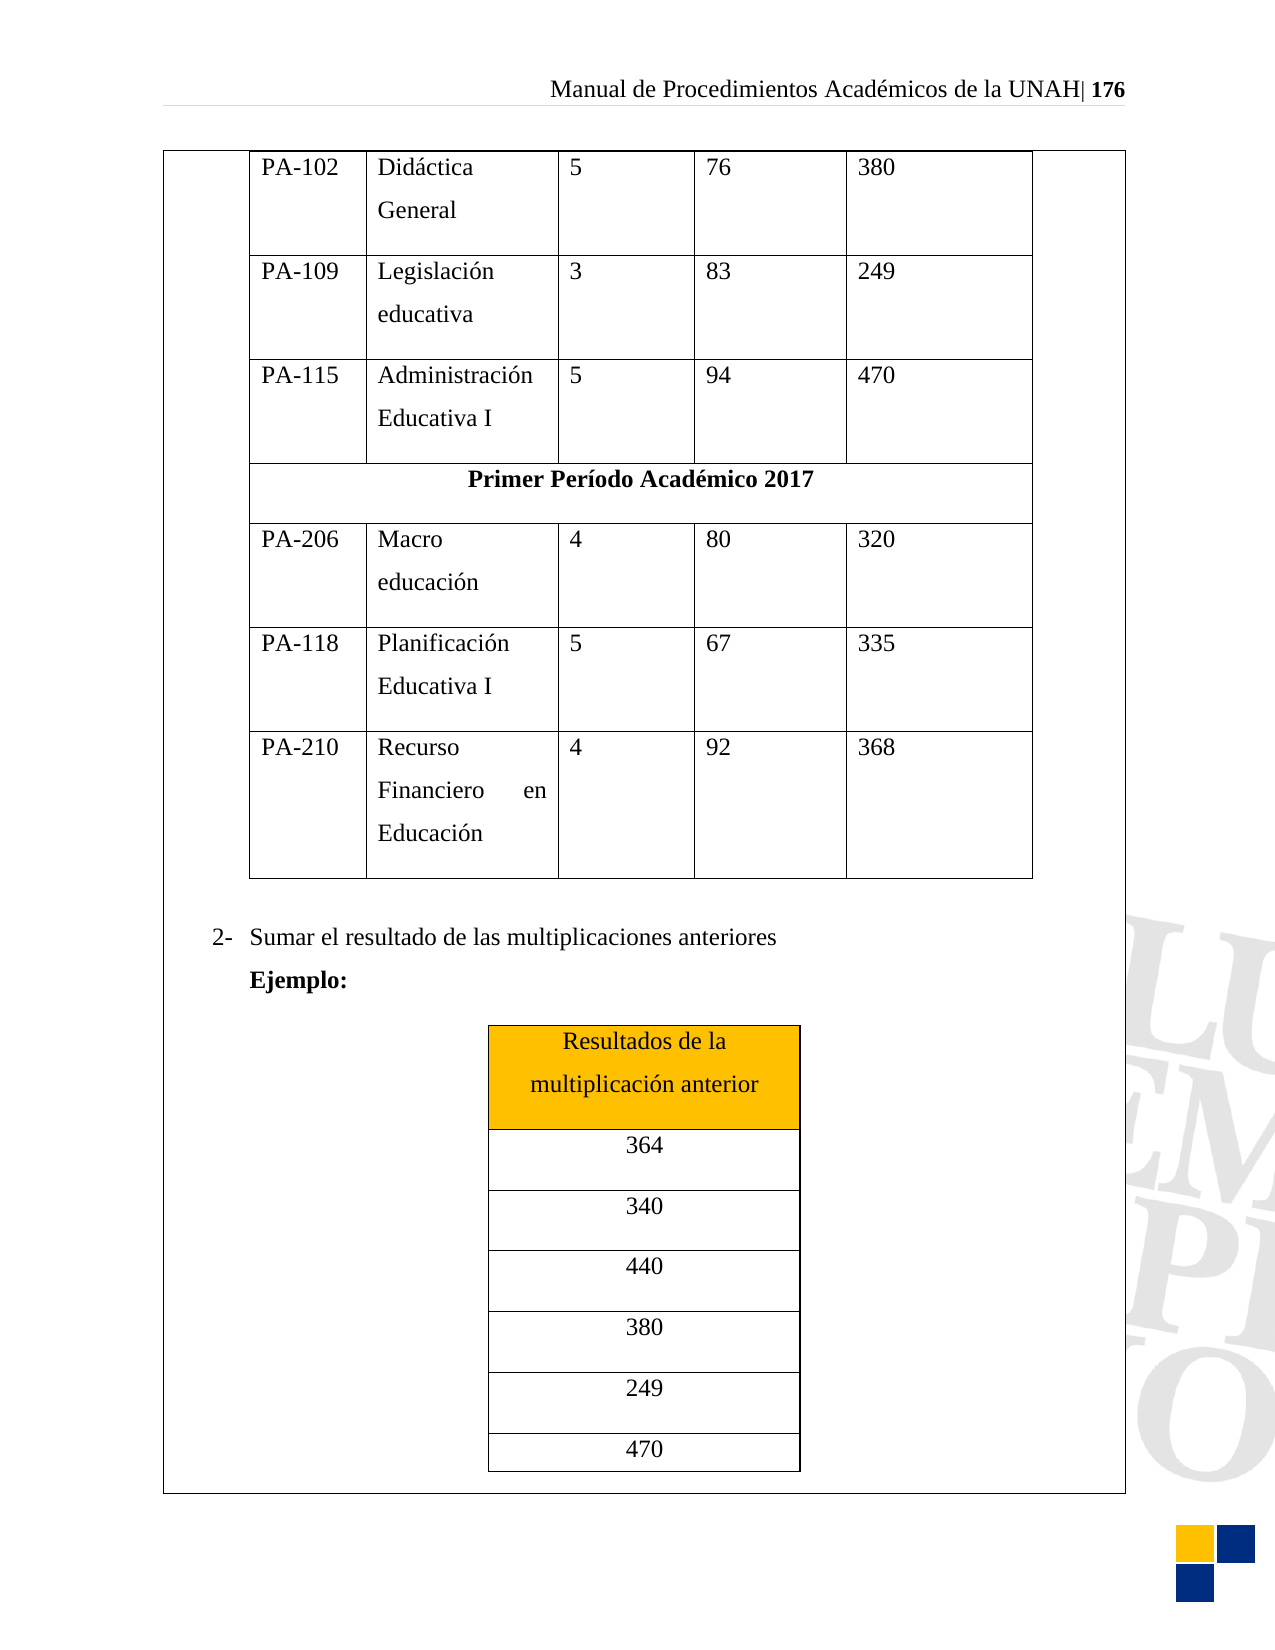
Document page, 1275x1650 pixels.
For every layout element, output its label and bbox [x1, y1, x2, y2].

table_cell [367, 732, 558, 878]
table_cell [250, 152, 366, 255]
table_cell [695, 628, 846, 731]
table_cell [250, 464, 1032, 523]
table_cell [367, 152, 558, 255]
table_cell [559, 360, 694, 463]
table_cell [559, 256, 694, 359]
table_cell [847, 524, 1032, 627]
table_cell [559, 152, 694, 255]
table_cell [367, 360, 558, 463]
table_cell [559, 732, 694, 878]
picture [1126, 840, 1275, 1492]
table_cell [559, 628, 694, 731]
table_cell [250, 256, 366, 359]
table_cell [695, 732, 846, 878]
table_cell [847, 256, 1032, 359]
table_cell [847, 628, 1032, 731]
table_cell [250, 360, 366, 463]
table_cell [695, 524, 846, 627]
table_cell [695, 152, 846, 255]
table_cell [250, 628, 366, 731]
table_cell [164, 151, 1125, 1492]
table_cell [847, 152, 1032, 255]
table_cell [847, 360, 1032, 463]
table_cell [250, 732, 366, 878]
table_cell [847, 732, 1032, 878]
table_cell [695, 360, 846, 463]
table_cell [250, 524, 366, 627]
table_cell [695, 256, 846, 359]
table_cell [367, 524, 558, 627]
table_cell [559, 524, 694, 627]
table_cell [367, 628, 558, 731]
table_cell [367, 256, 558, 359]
